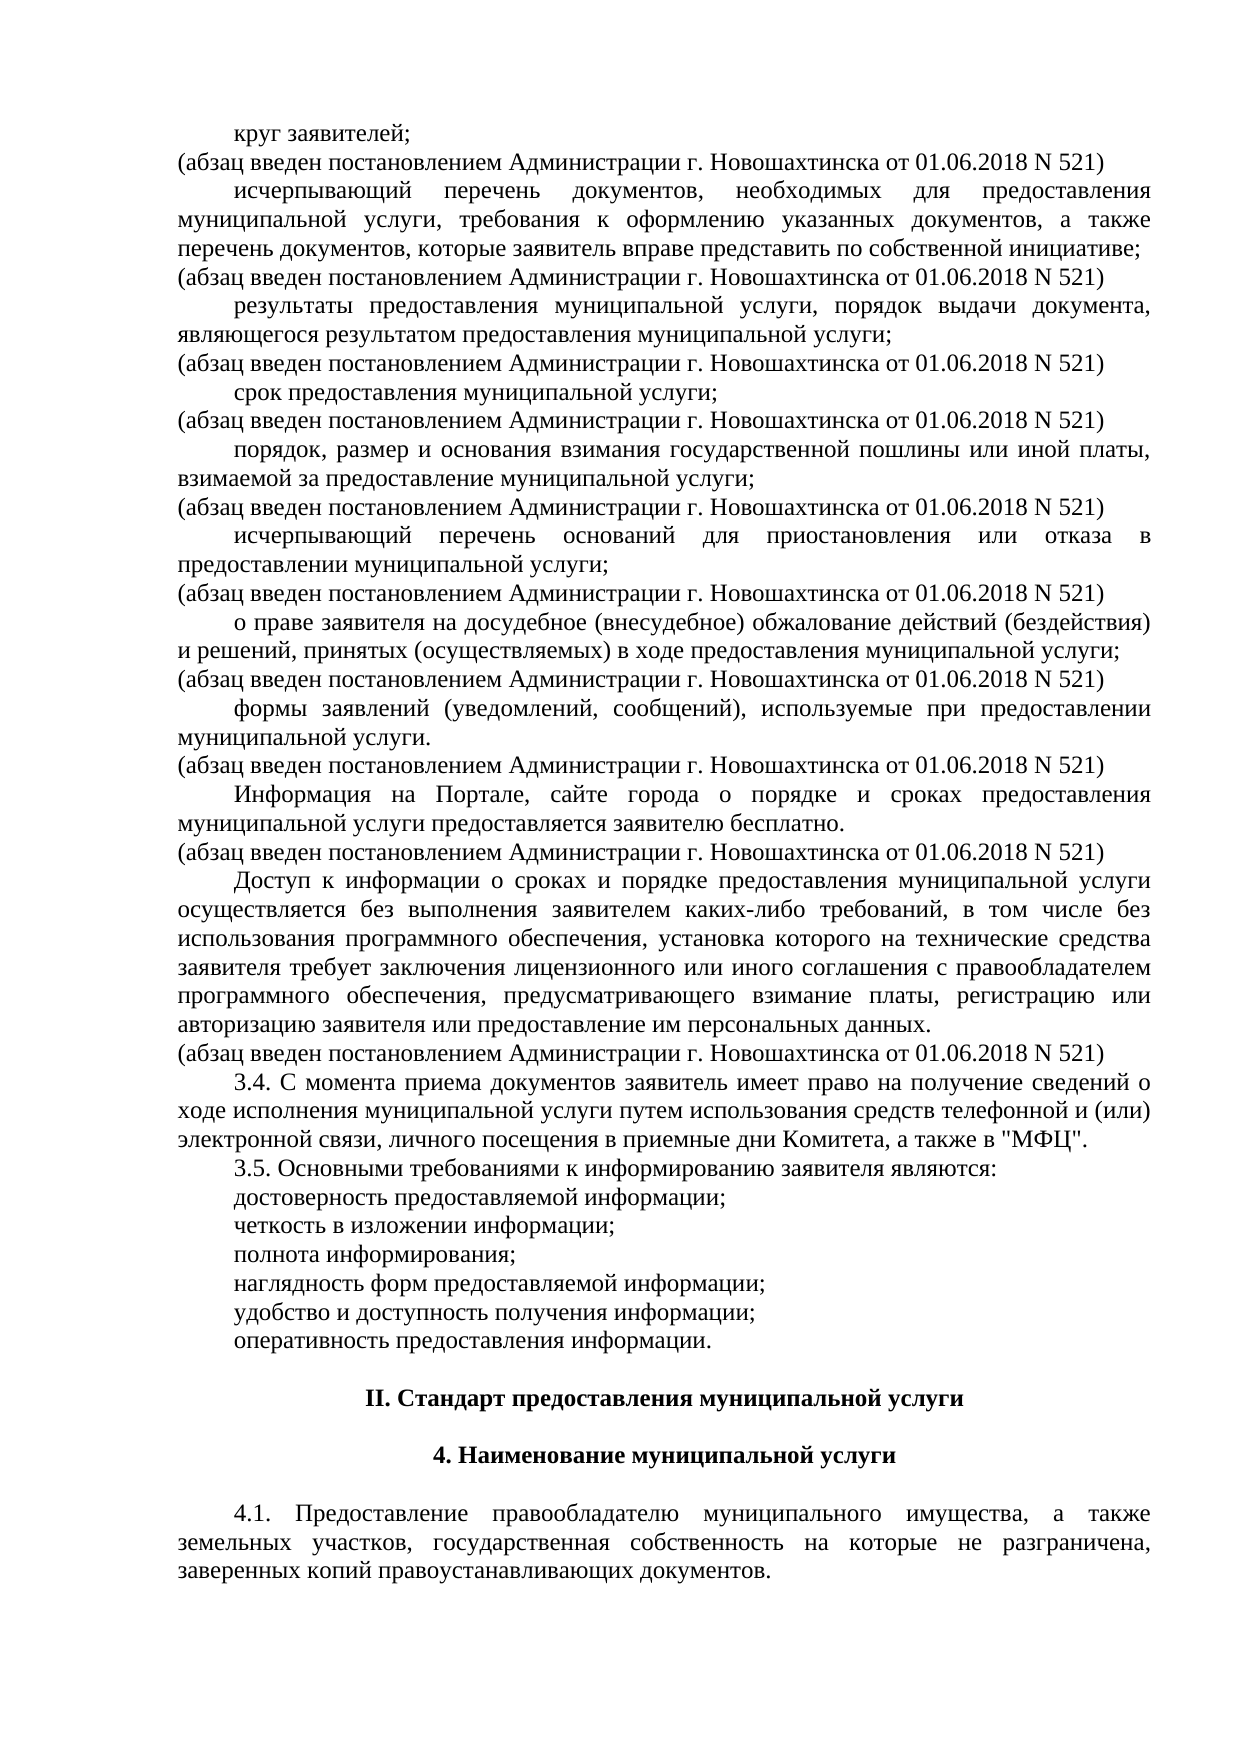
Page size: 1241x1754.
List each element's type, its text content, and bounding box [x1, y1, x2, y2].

text удобство и доступность получения информации; [177, 1297, 1152, 1326]
text (абзац введен постановлением Администрации г. Новошахтинска от 01.06.2018 N 521) [177, 664, 1152, 693]
text круг заявителей; [177, 118, 1152, 147]
text исчерпывающий перечень оснований для приостановления или отказа в предоставлении муниципальной услуги; [177, 521, 1152, 578]
text Информация на Портале, сайте города о порядке и сроках предоставления муниципальной услуги предоставляется заявителю бесплатно. [177, 779, 1152, 837]
text Доступ к информации о сроках и порядке предоставления муниципальной услуги осуществляется без выполнения заявителем каких-либо требований, в том числе без использования программного обеспечения, установка которого на технические средства заявителя требует заключения лицензионного или иного соглашения с правообладателем программного обеспечения, предусматривающего взимание платы, регистрацию или авторизацию заявителя или предоставление им персональных данных. [177, 866, 1152, 1038]
text достоверность предоставляемой информации; [177, 1182, 1152, 1211]
text исчерпывающий перечень документов, необходимых для предоставления муниципальной услуги, требования к оформлению указанных документов, а также перечень документов, которые заявитель вправе представить по собственной инициативе; [177, 176, 1152, 262]
text (абзац введен постановлением Администрации г. Новошахтинска от 01.06.2018 N 521) [177, 406, 1152, 434]
text наглядность форм предоставляемой информации; [177, 1268, 1152, 1297]
text (абзац введен постановлением Администрации г. Новошахтинска от 01.06.2018 N 521) [177, 578, 1152, 607]
text четкость в изложении информации; [177, 1211, 1152, 1239]
text о праве заявителя на досудебное (внесудебное) обжалование действий (бездействия) и решений, принятых (осуществляемых) в ходе предоставления муниципальной услуги; [177, 607, 1152, 664]
text 3.5. Основными требованиями к информированию заявителя являются: [177, 1153, 1152, 1182]
text (абзац введен постановлением Администрации г. Новошахтинска от 01.06.2018 N 521) [177, 262, 1152, 291]
text порядок, размер и основания взимания государственной пошлины или иной платы, взимаемой за предоставление муниципальной услуги; [177, 434, 1152, 492]
text (абзац введен постановлением Администрации г. Новошахтинска от 01.06.2018 N 521) [177, 492, 1152, 521]
text (абзац введен постановлением Администрации г. Новошахтинска от 01.06.2018 N 521) [177, 837, 1152, 866]
title II. Стандарт предоставления муниципальной услуги [177, 1383, 1152, 1412]
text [177, 147, 1152, 176]
text 3.4. С момента приема документов заявитель имеет право на получение сведений о ходе исполнения муниципальной услуги путем использования средств телефонной и (или) электронной связи, личного посещения в приемные дни Комитета, а также в "МФЦ". [177, 1067, 1152, 1153]
text результаты предоставления муниципальной услуги, порядок выдачи документа, являющегося результатом предоставления муниципальной услуги; [177, 291, 1152, 348]
text полнота информирования; [177, 1239, 1152, 1268]
text срок предоставления муниципальной услуги; [177, 377, 1152, 406]
text 4.1. Предоставление правообладателю муниципального имущества, а также земельных участков, государственная собственность на которые не разграничена, заверенных копий правоустанавливающих документов. [177, 1498, 1152, 1584]
text (абзац введен постановлением Администрации г. Новошахтинска от 01.06.2018 N 521) [177, 348, 1152, 377]
title 4. Наименование муниципальной услуги [177, 1441, 1152, 1469]
text формы заявлений (уведомлений, сообщений), используемые при предоставлении муниципальной услуги. [177, 693, 1152, 751]
text оперативность предоставления информации. [177, 1326, 1152, 1354]
text (абзац введен постановлением Администрации г. Новошахтинска от 01.06.2018 N 521) [177, 751, 1152, 779]
text (абзац введен постановлением Администрации г. Новошахтинска от 01.06.2018 N 521) [177, 1038, 1152, 1067]
